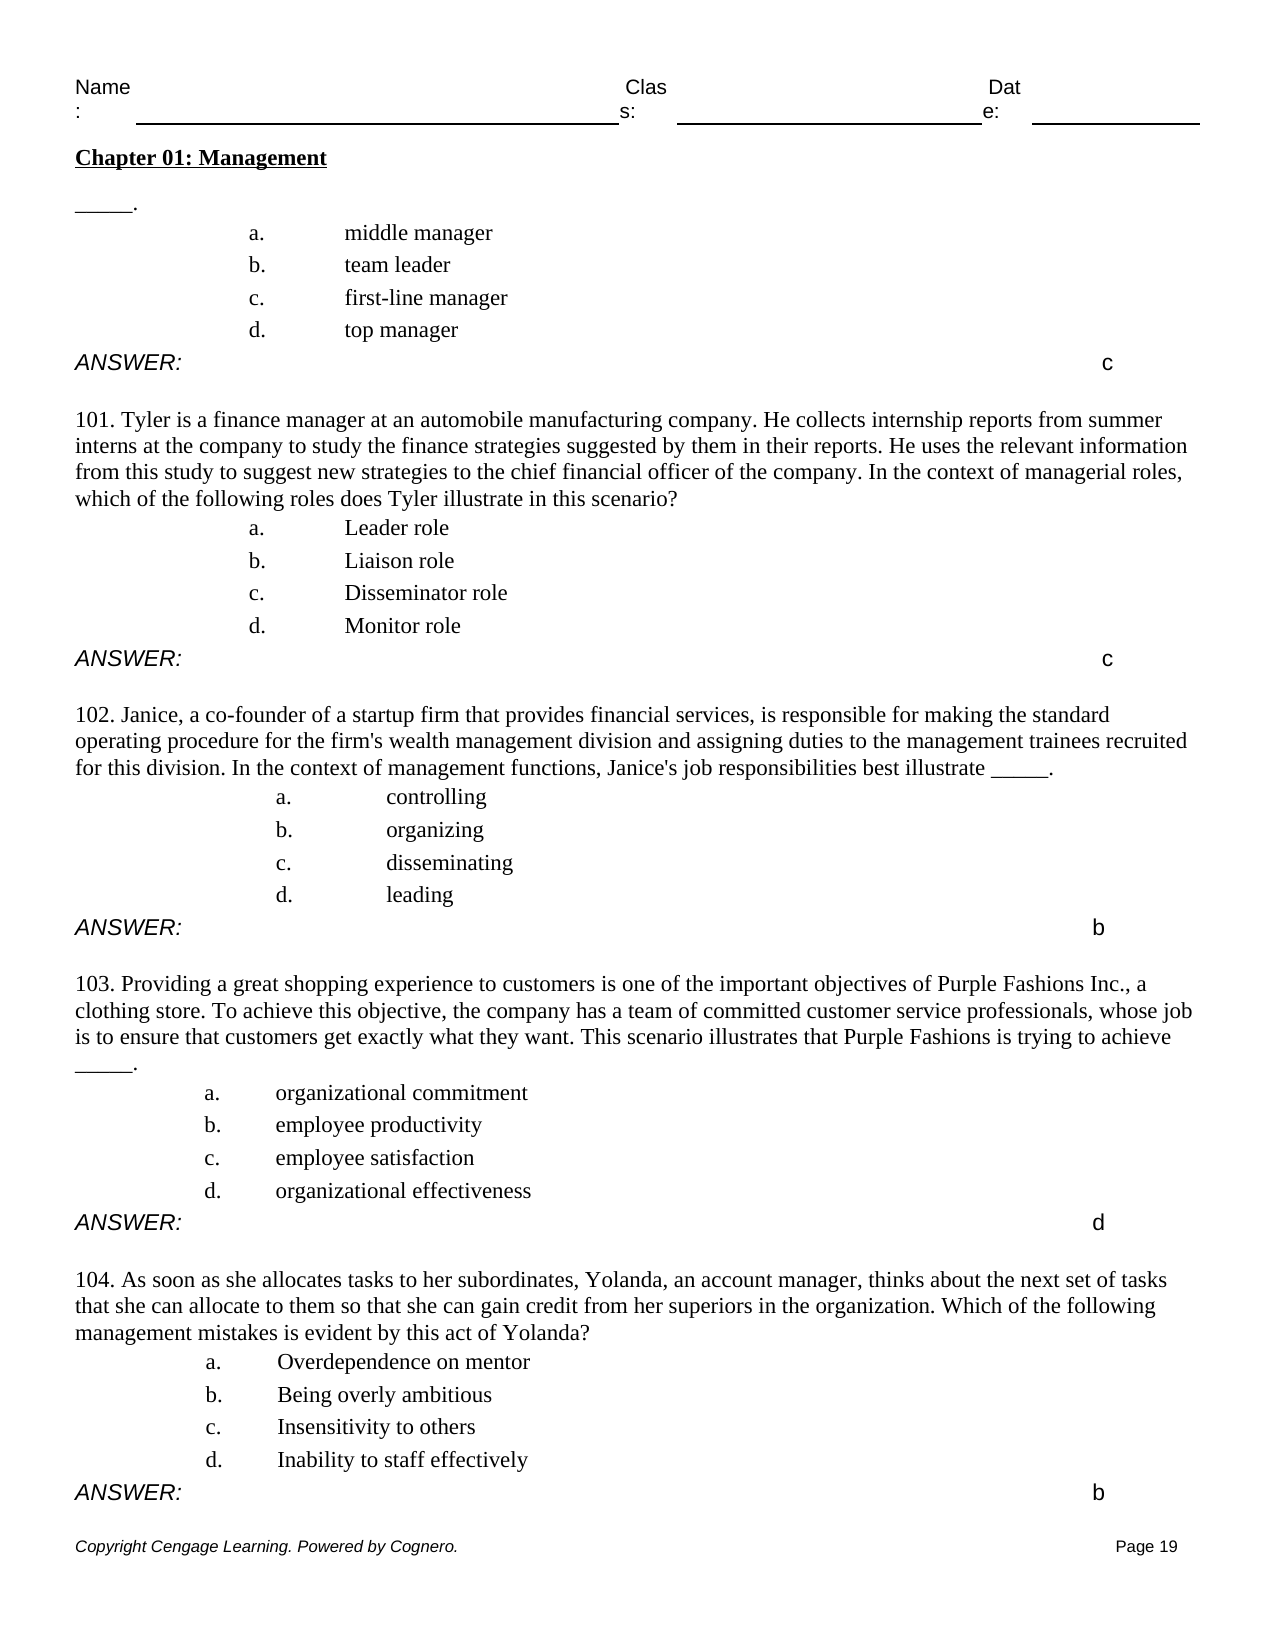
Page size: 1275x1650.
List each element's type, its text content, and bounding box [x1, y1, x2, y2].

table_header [75, 189, 1200, 379]
table_header 103. Providing a great shopping experience to customers is one of the important objectives of Purple Fashions Inc., a clothing store. To achieve this objective, the company has a team of committed customer service professionals, whose job is to ensure that customers get exactly what they want. This scenario illustrates that Purple Fashions is trying to achieve _____. [75, 970, 1200, 1239]
table_header 101. Tyler is a finance manager at an automobile manufacturing company. He collects internship reports from summer interns at the company to study the finance strategies suggested by them in their reports. He uses the relevant information from this study to suggest new strategies to the chief financial officer of the company. In the context of managerial roles, which of the following roles does Tyler illustrate in this scenario? [75, 406, 1200, 674]
table_header 102. Janice, a co-founder of a startup firm that provides financial services, is responsible for making the standard operating procedure for the firm's wealth management division and assigning duties to the management trainees recruited for this division. In the context of management functions, Janice's job responsibilities best illustrate _____. [75, 701, 1200, 943]
table_header 104. As soon as she allocates tasks to her subordinates, Yolanda, an account manager, thinks about the next set of tasks that she can allocate to them so that she can gain credit from her superiors in the organization. Which of the following management mistakes is evident by this act of Yolanda? [75, 1266, 1200, 1508]
